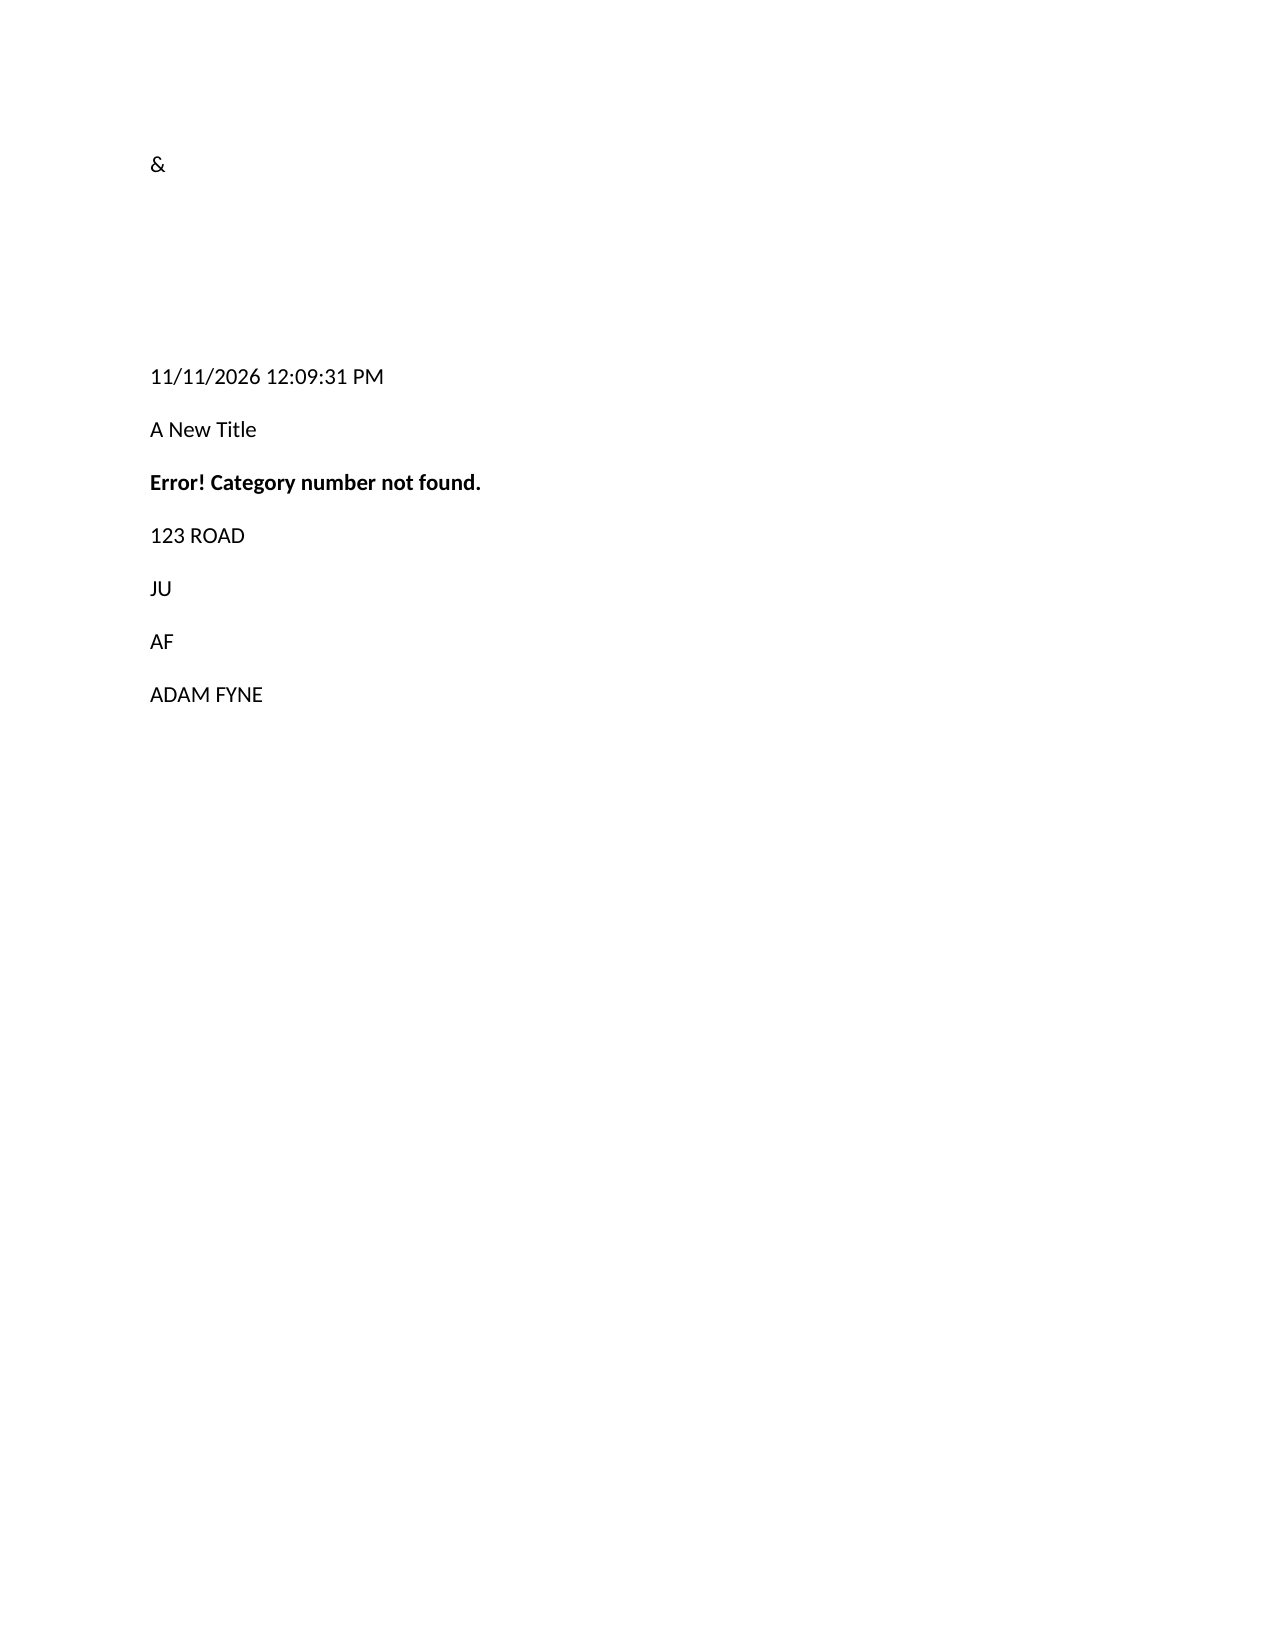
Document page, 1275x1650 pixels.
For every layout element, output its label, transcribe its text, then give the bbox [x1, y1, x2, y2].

text AF [150, 627, 1125, 655]
text A New Title [150, 415, 1125, 443]
text ADAM FYNE [150, 680, 1125, 708]
text 13/01/2025 10:05:07 AM [150, 362, 1125, 390]
text JU [150, 574, 1125, 602]
text Error! Category number not found. [150, 468, 1125, 496]
text 123 ROAD [150, 521, 1125, 549]
